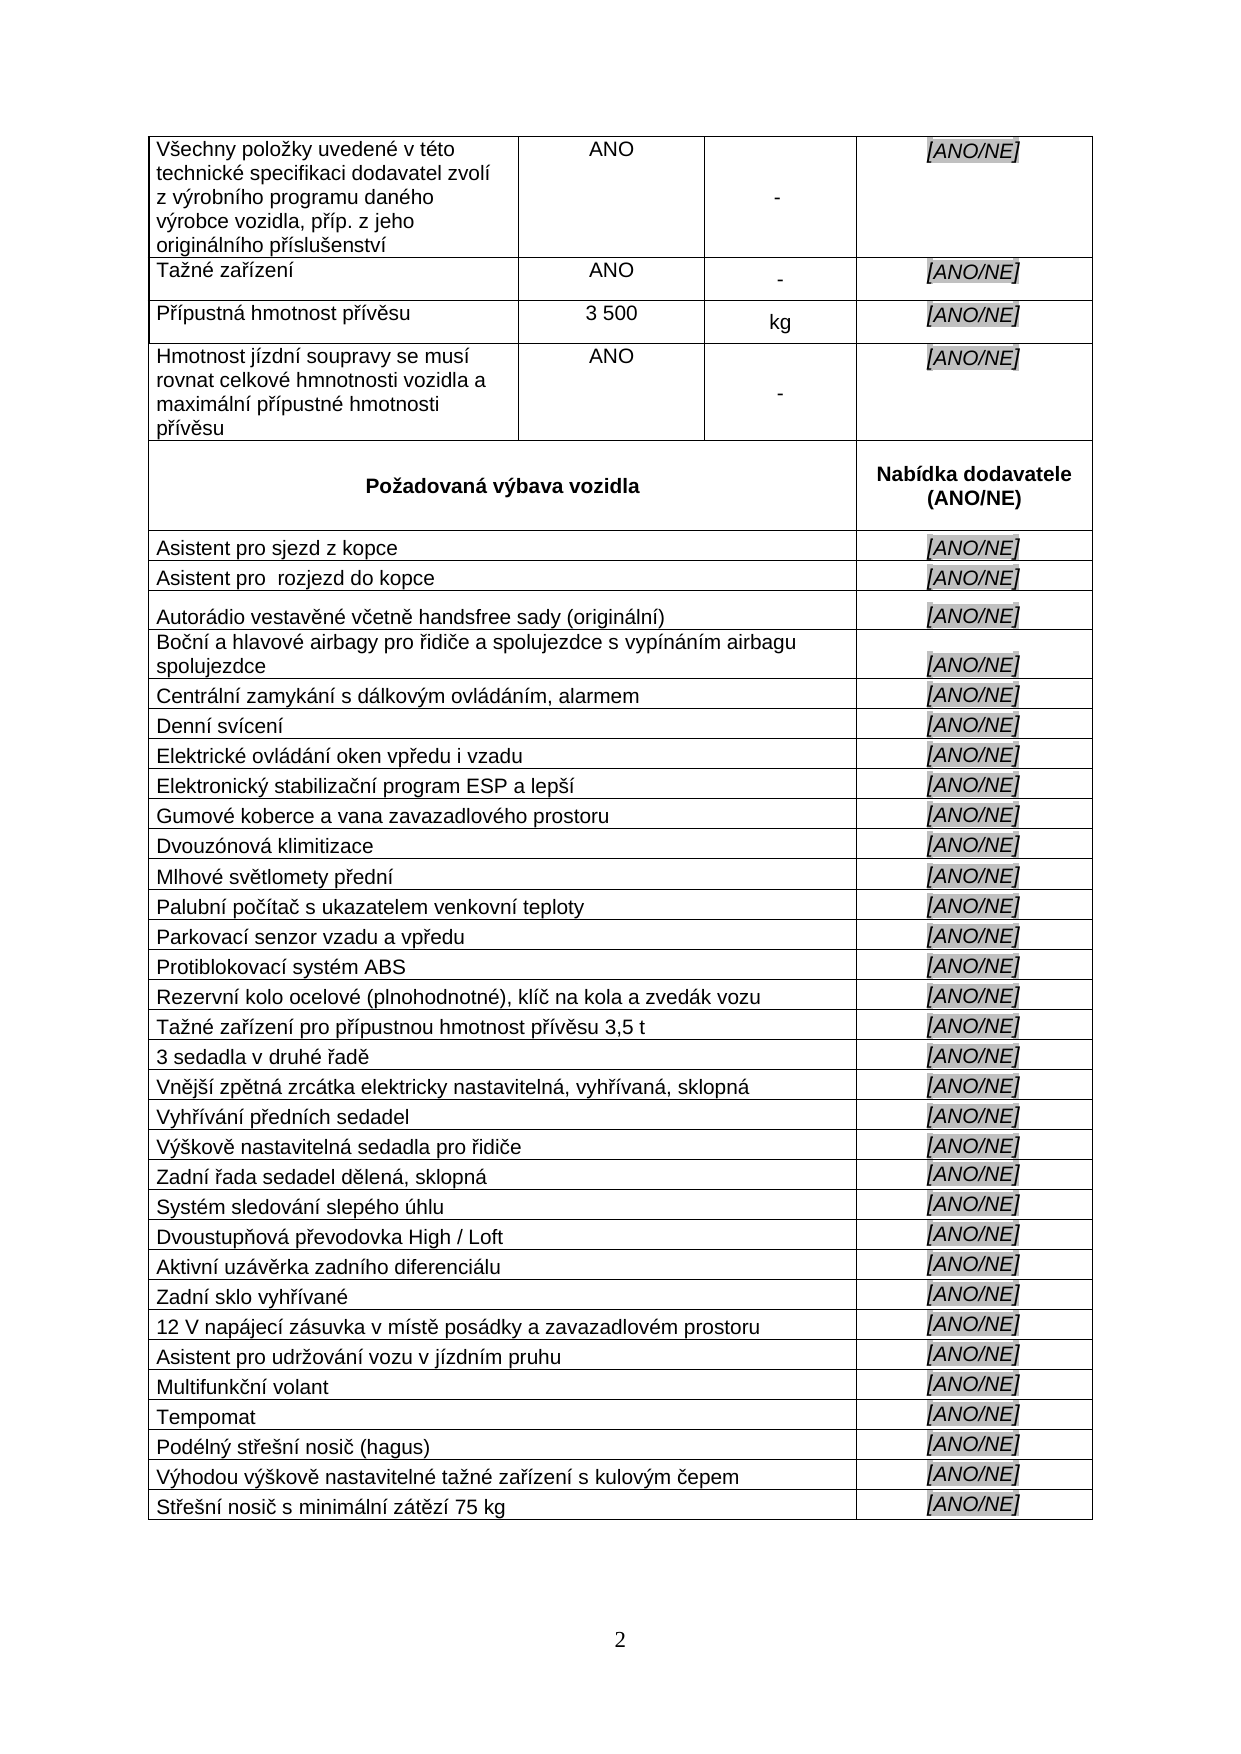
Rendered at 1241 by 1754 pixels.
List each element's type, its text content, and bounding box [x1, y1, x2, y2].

table_cell [ANO/NE] [857, 980, 1092, 1009]
table_cell [ANO/NE] [857, 1400, 1092, 1429]
table_cell Přípustná hmotnost přívěsu [150, 301, 518, 343]
table_cell [ANO/NE] [857, 859, 1092, 889]
table_cell [ANO/NE] [857, 1100, 1092, 1129]
table_cell [ANO/NE] [857, 799, 1092, 828]
table_cell Vyhřívání předních sedadel [149, 1100, 856, 1129]
table_cell [ANO/NE] [857, 137, 1092, 257]
table_cell Tažné zařízení pro přípustnou hmotnost přívěsu 3,5 t [149, 1010, 856, 1039]
table_cell Výhodou výškově nastavitelné tažné zařízení s kulovým čepem [149, 1460, 856, 1489]
table_cell [ANO/NE] [857, 709, 1092, 738]
table_cell [ANO/NE] [857, 344, 1092, 440]
table_cell Tempomat [149, 1400, 856, 1429]
table_cell [ANO/NE] [857, 1460, 1092, 1489]
table_cell Asistent pro sjezd z kopce [149, 531, 856, 560]
table_cell Asistent pro rozjezd do kopce [149, 561, 856, 590]
table_cell [ANO/NE] [857, 950, 1092, 979]
table_cell [ANO/NE] [857, 258, 1092, 300]
table_cell [ANO/NE] [857, 890, 1092, 919]
table_cell [ANO/NE] [857, 301, 1092, 343]
table_cell kg [705, 301, 856, 343]
table_cell Výškově nastavitelná sedadla pro řidiče [149, 1130, 856, 1159]
table_cell Autorádio vestavěné včetně handsfree sady (originální) [149, 591, 856, 629]
table_cell [ANO/NE] [857, 679, 1092, 708]
table_cell Parkovací senzor vzadu a vpředu [149, 920, 856, 949]
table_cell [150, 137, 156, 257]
table_cell [ANO/NE] [857, 739, 1092, 768]
table_cell [ANO/NE] [857, 591, 1092, 629]
table_cell ANO [519, 137, 704, 257]
table_cell Asistent pro udržování vozu v jízdním pruhu [149, 1340, 856, 1369]
table_cell [ANO/NE] [857, 1040, 1092, 1069]
table_cell Elektronický stabilizační program ESP a lepší [149, 769, 856, 798]
table_cell [ANO/NE] [857, 1130, 1092, 1159]
table_cell Multifunkční volant [149, 1370, 856, 1399]
table_cell 3 sedadla v druhé řadě [149, 1040, 856, 1069]
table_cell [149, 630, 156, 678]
table_cell [ANO/NE] [857, 1490, 1092, 1519]
table_cell Vnější zpětná zrcátka elektricky nastavitelná, vyhřívaná, sklopná [149, 1070, 856, 1099]
table_cell Tažné zařízení [150, 258, 518, 300]
table_cell ANO [519, 344, 704, 440]
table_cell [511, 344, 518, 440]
table_cell [ANO/NE] [857, 1160, 1092, 1189]
table_cell Denní svícení [149, 709, 856, 738]
table_cell Zadní řada sedadel dělená, sklopná [149, 1160, 856, 1189]
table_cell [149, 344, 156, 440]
table_cell Palubní počítač s ukazatelem venkovní teploty [149, 890, 856, 919]
table_cell [ANO/NE] [857, 1340, 1092, 1369]
table_cell [ANO/NE] [857, 630, 1092, 678]
table_cell Nabídka dodavatele (ANO/NE) [857, 441, 1092, 530]
table_cell [ANO/NE] [857, 561, 1092, 590]
table_cell Požadovaná výbava vozidla [149, 441, 856, 530]
table_cell ANO [519, 258, 704, 300]
table_cell [ANO/NE] [857, 769, 1092, 798]
table_cell - [705, 344, 856, 440]
table_cell Gumové koberce a vana zavazadlového prostoru [149, 799, 856, 828]
table_cell 3 500 [519, 301, 704, 343]
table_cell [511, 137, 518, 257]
table_cell Protiblokovací systém ABS [149, 950, 856, 979]
table_cell Podélný střešní nosič (hagus) [149, 1430, 856, 1459]
table_cell [ANO/NE] [857, 1220, 1092, 1249]
table_cell Dvouzónová klimitizace [149, 829, 856, 858]
table_cell Aktivní uzávěrka zadního diferenciálu [149, 1250, 856, 1279]
table_cell [ANO/NE] [857, 531, 1092, 560]
table_cell [ANO/NE] [857, 1310, 1092, 1339]
table_cell Elektrické ovládání oken vpředu i vzadu [149, 739, 856, 768]
table_cell [ANO/NE] [857, 1430, 1092, 1459]
table_cell [ANO/NE] [857, 829, 1092, 858]
table_cell Zadní sklo vyhřívané [149, 1280, 856, 1309]
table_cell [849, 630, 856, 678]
table_cell [ANO/NE] [857, 1190, 1092, 1219]
table_cell [ANO/NE] [857, 1370, 1092, 1399]
table_cell Střešní nosič s minimální zátězí 75 kg [149, 1490, 856, 1519]
table_cell [ANO/NE] [857, 1250, 1092, 1279]
table_cell 12 V napájecí zásuvka v místě posádky a zavazadlovém prostoru [149, 1310, 856, 1339]
table_cell Centrální zamykání s dálkovým ovládáním, alarmem [149, 679, 856, 708]
table_cell Mlhové světlomety přední [149, 859, 856, 889]
table_cell - [705, 137, 856, 257]
table_cell [ANO/NE] [857, 1280, 1092, 1309]
table_cell - [705, 258, 856, 300]
table_cell Systém sledování slepého úhlu [149, 1190, 856, 1219]
table_cell Dvoustupňová převodovka High / Loft [149, 1220, 856, 1249]
table_cell [ANO/NE] [857, 920, 1092, 949]
table_cell [ANO/NE] [857, 1070, 1092, 1099]
table_cell [ANO/NE] [857, 1010, 1092, 1039]
table_cell Rezervní kolo ocelové (plnohodnotné), klíč na kola a zvedák vozu [149, 980, 856, 1009]
